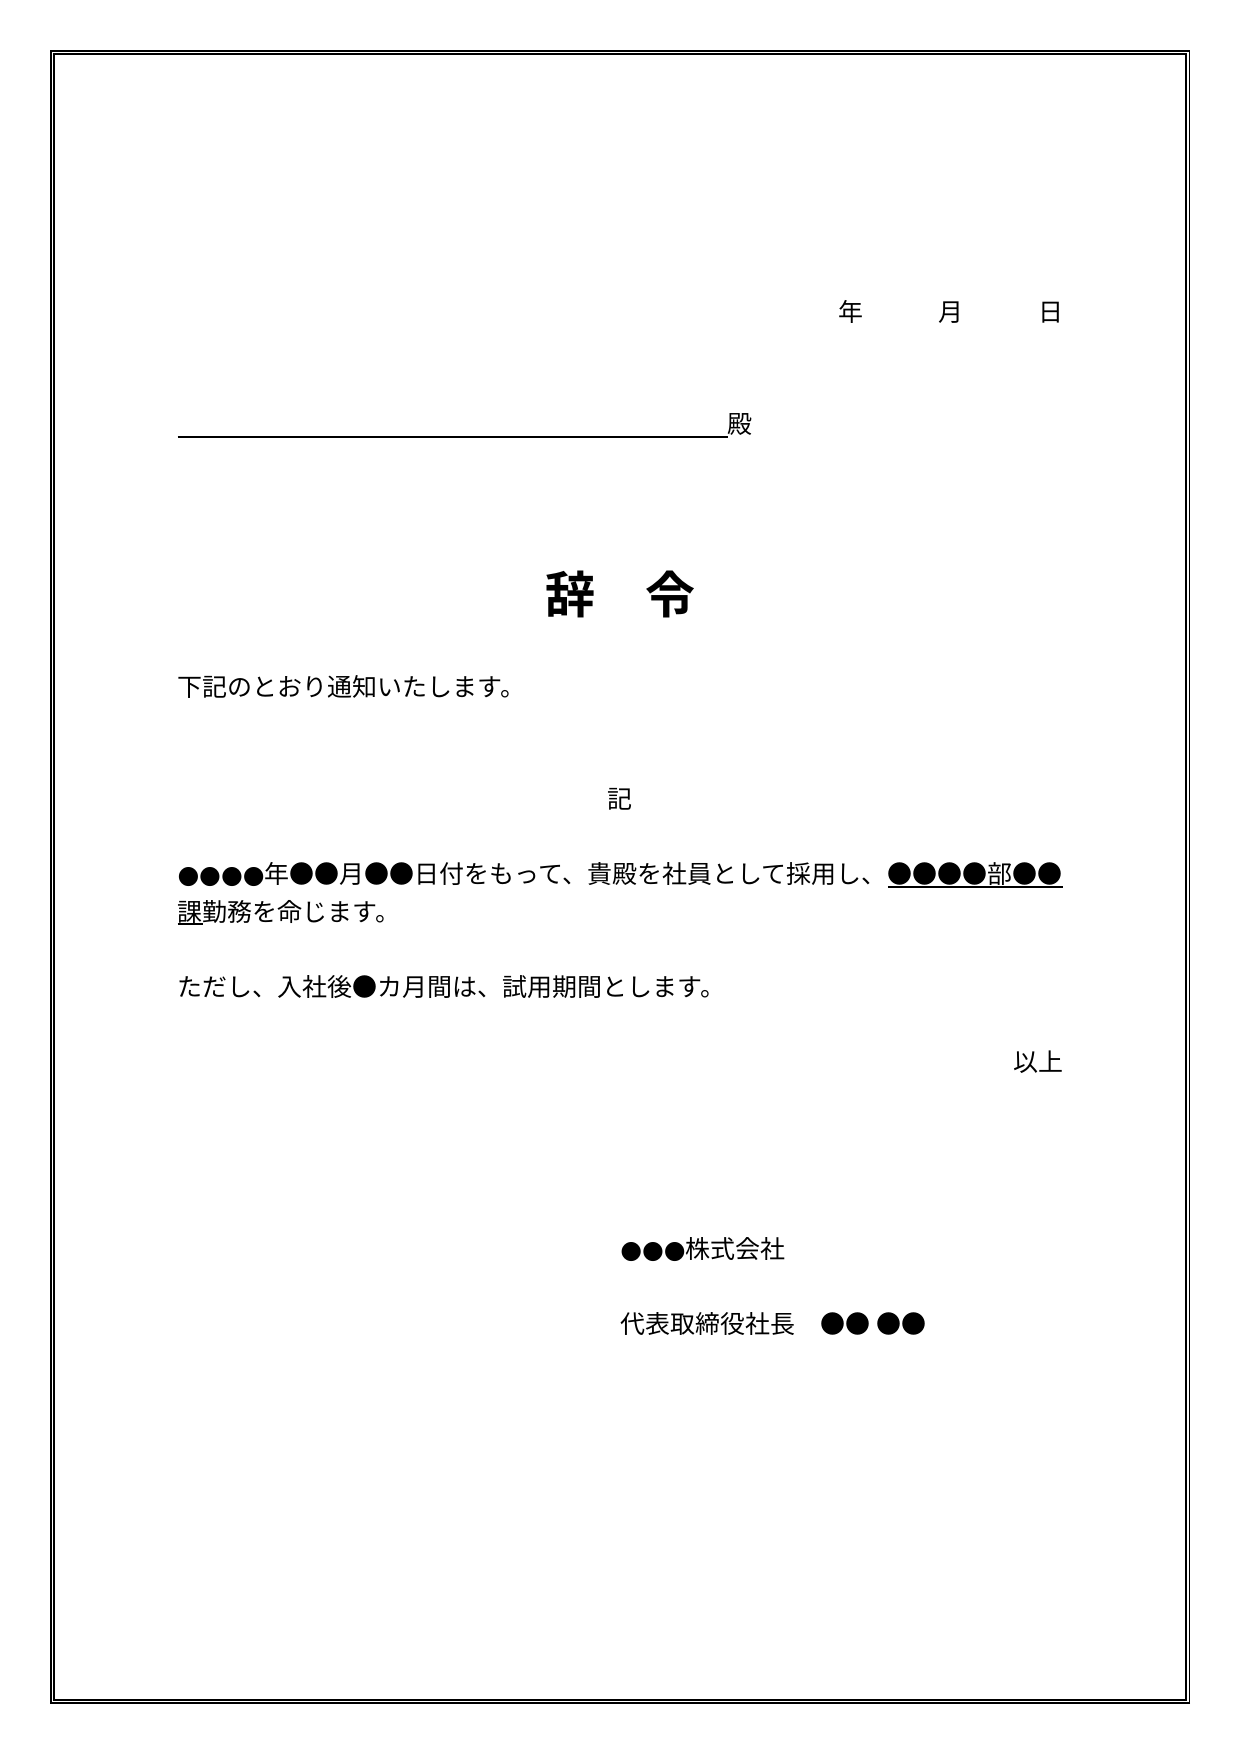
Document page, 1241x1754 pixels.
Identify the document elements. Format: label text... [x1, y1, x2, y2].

text ●●●●年●●月●●日付をもって、貴殿を社員として採用し、●●●●部●●課勤務を命じます。 [177, 854, 1063, 929]
text 下記のとおり通知いたします。 [177, 667, 1063, 704]
text ●●●株式会社 [177, 1229, 1063, 1267]
text 年 月 日 [177, 292, 1063, 329]
text ただし、入社後●カ月間は、試用期間とします。 [177, 967, 1063, 1004]
text 殿 [177, 404, 1063, 442]
text 代表取締役社長 ●● ●● [177, 1304, 1063, 1342]
subtitle 記 [177, 779, 1063, 817]
text 以上 [177, 1042, 1063, 1079]
text 辞 令 [177, 554, 1063, 629]
